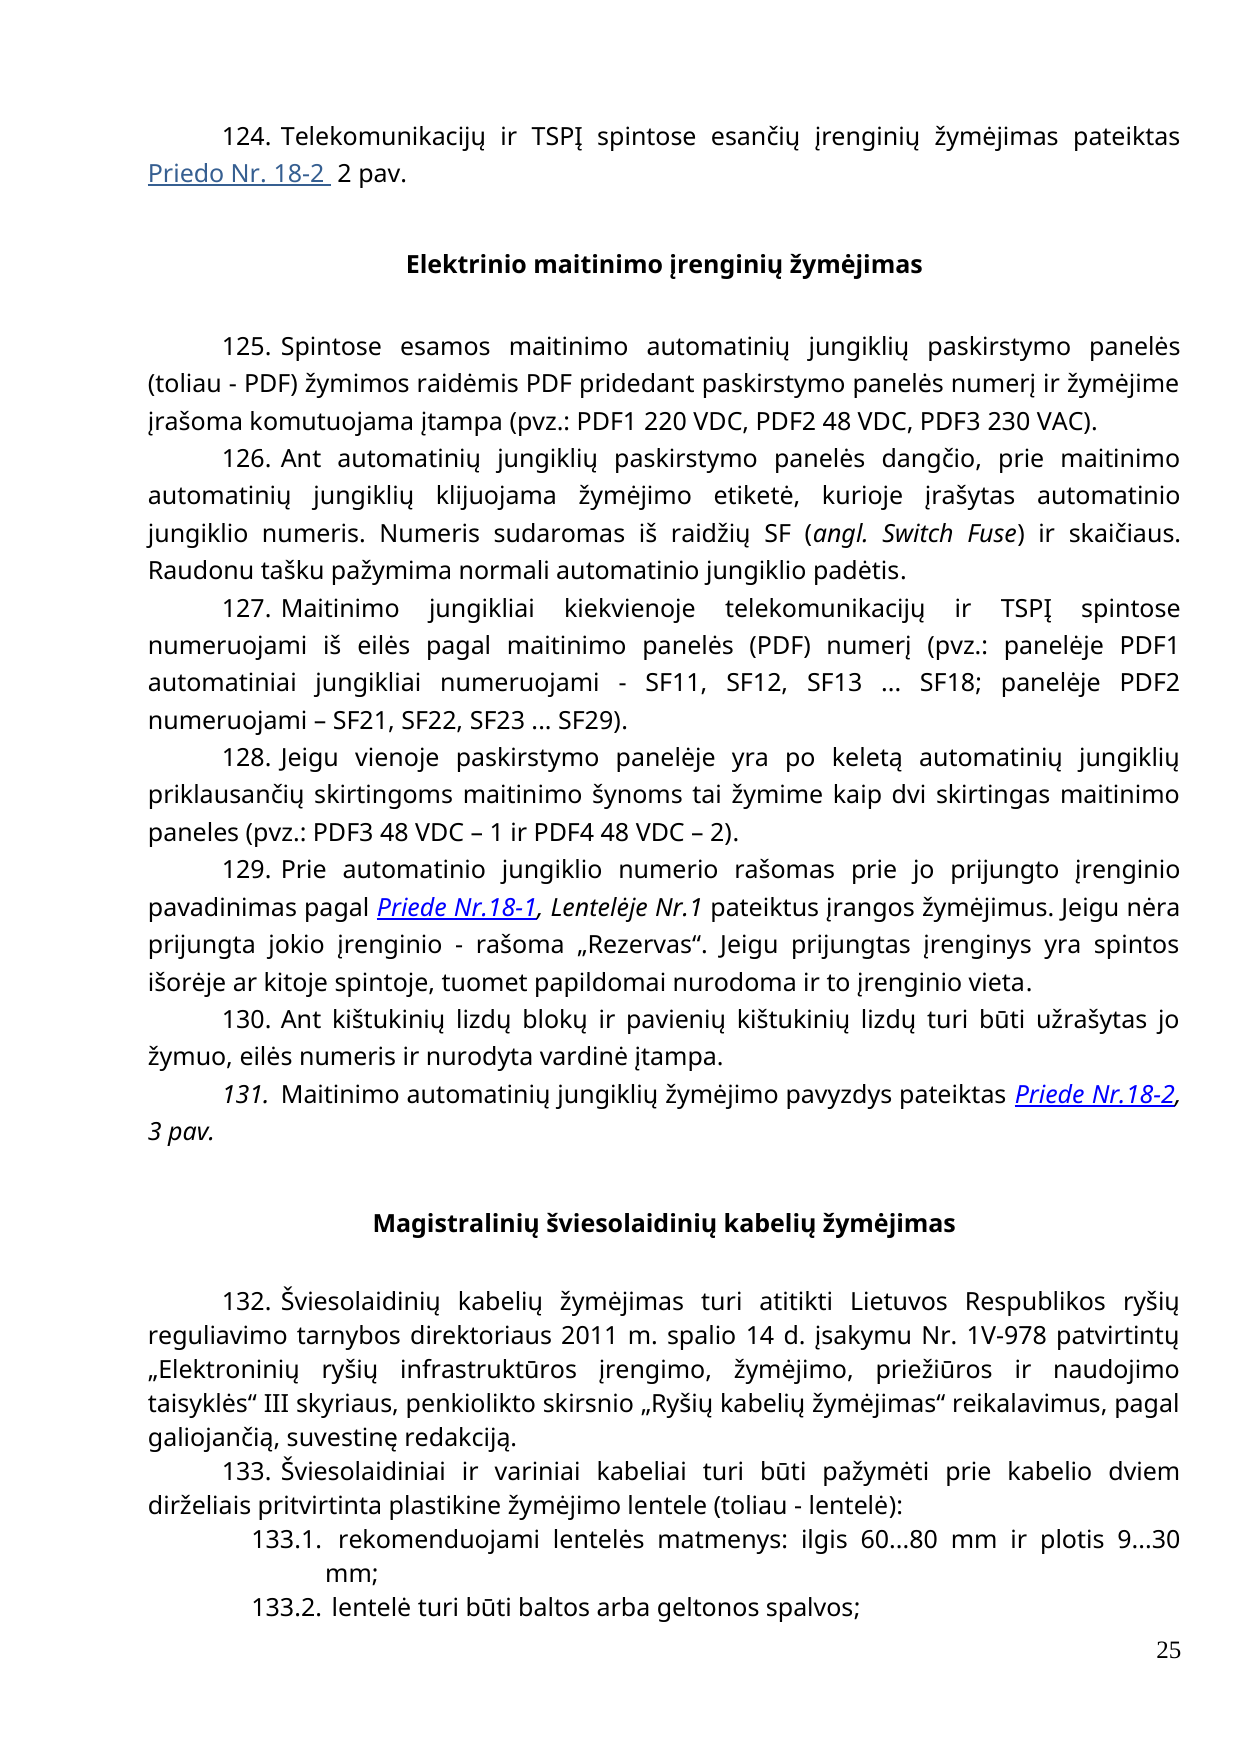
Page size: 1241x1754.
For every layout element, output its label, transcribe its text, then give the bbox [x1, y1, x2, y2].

list rekomenduojami lentelės matmenys: ilgis 60...80 mm ir plotis 9...30 mm; [251, 1522, 1181, 1590]
list Jeigu vienoje paskirstymo panelėje yra po keletą automatinių jungiklių priklausančių skirtingoms maitinimo šynoms tai žymime kaip dvi skirtingas maitinimo paneles (pvz.: PDF3 48 VDC – 1 ir PDF4 48 VDC – 2). [148, 740, 1181, 849]
list lentelė turi būti baltos arba geltonos spalvos; [251, 1590, 1181, 1624]
list Ant automatinių jungiklių paskirstymo panelės dangčio, prie maitinimo automatinių jungiklių klijuojama žymėjimo etiketė, kurioje įrašytas automatinio jungiklio numeris. Numeris sudaromas iš raidžių SF (angl. Switch Fuse) ir skaičiaus. Raudonu tašku pažymima normali automatinio jungiklio padėtis. [148, 441, 1181, 587]
list Spintose esamos maitinimo automatinių jungiklių paskirstymo panelės (toliau - PDF) žymimos raidėmis PDF pridedant paskirstymo panelės numerį ir žymėjime įrašoma komutuojama įtampa (pvz.: PDF1 220 VDC, PDF2 48 VDC, PDF3 230 VAC). [148, 328, 1181, 437]
subtitle Magistralinių šviesolaidinių kabelių žymėjimas [148, 1205, 1181, 1239]
subtitle Elektrinio maitinimo įrenginių žymėjimas [148, 247, 1181, 281]
list Telekomunikacijų ir TSPĮ spintose esančių įrenginių žymėjimas pateiktas Priedo Nr. 18-2 2 pav. [148, 118, 1181, 189]
list Šviesolaidiniai ir variniai kabeliai turi būti pažymėti prie kabelio dviem dirželiais pritvirtinta plastikine žymėjimo lentele (toliau - lentelė): [148, 1454, 1181, 1522]
list Maitinimo jungikliai kiekvienoje telekomunikacijų ir TSPĮ spintose numeruojami iš eilės pagal maitinimo panelės (PDF) numerį (pvz.: panelėje PDF1 automatiniai jungikliai numeruojami - SF11, SF12, SF13 ... SF18; panelėje PDF2 numeruojami – SF21, SF22, SF23 ... SF29). [148, 590, 1181, 736]
list Šviesolaidinių kabelių žymėjimas turi atitikti Lietuvos Respublikos ryšių reguliavimo tarnybos direktoriaus 2011 m. spalio 14 d. įsakymu Nr. 1V-978 patvirtintų „Elektroninių ryšių infrastruktūros įrengimo, žymėjimo, priežiūros ir naudojimo taisyklės“ III skyriaus, penkiolikto skirsnio „Ryšių kabelių žymėjimas“ reikalavimus, pagal galiojančią, suvestinę redakciją. [148, 1283, 1181, 1454]
list Ant kištukinių lizdų blokų ir pavienių kištukinių lizdų turi būti užrašytas jo žymuo, eilės numeris ir nurodyta vardinė įtampa. [148, 1002, 1181, 1073]
list Maitinimo automatinių jungiklių žymėjimo pavyzdys pateiktas Priede Nr.18-2, 3 pav. [148, 1076, 1181, 1148]
list Prie automatinio jungiklio numerio rašomas prie jo prijungto įrenginio pavadinimas pagal Priede Nr.18-1, Lentelėje Nr.1 pateiktus įrangos žymėjimus. Jeigu nėra prijungta jokio įrenginio - rašoma „Rezervas“. Jeigu prijungtas įrenginys yra spintos išorėje ar kitoje spintoje, tuomet papildomai nurodoma ir to įrenginio vieta. [148, 852, 1181, 998]
